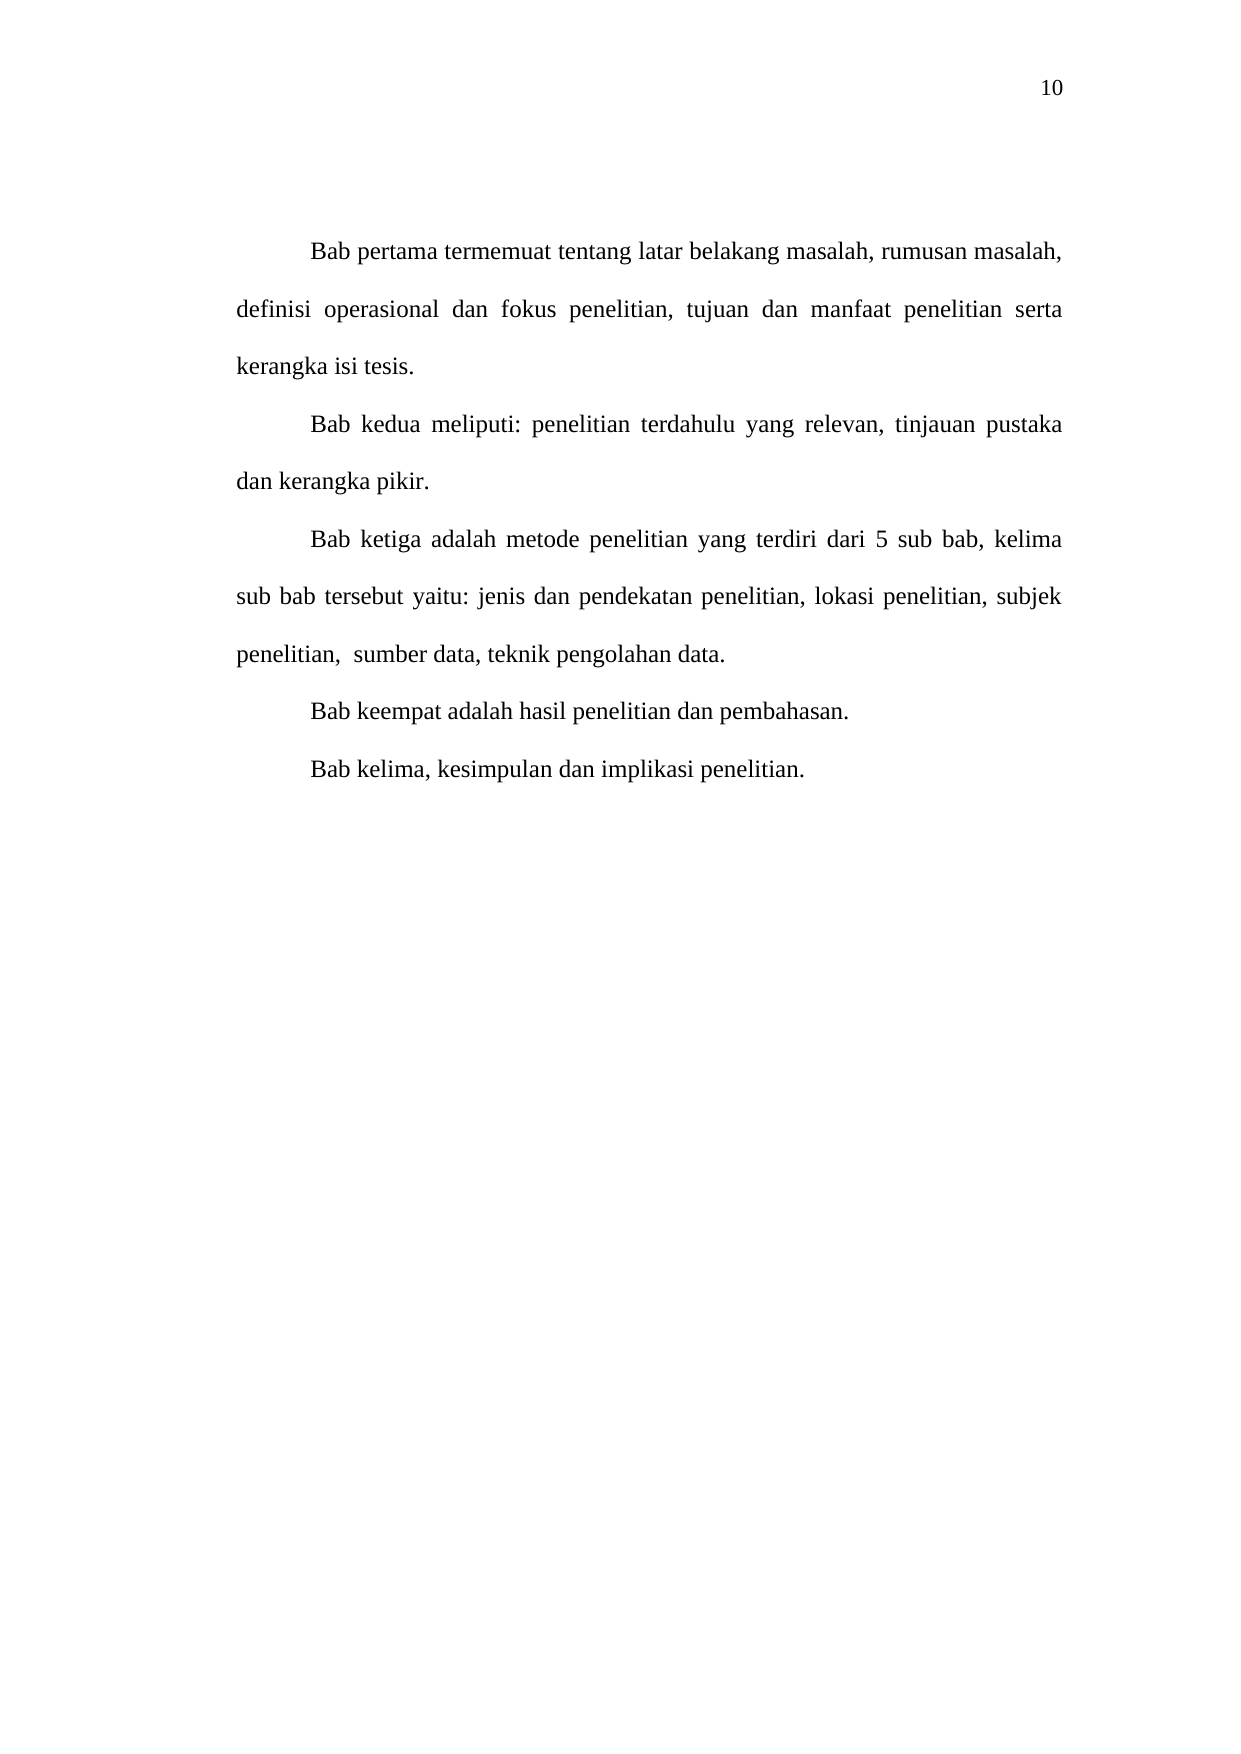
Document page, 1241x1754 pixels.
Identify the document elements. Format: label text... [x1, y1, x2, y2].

text Bab ketiga adalah metode penelitian yang terdiri dari 5 sub bab, kelima sub bab tersebut yaitu: jenis dan pendekatan penelitian, lokasi penelitian, subjek penelitian, sumber data, teknik pengolahan data. [236, 524, 1063, 667]
text Bab kedua meliputi: penelitian terdahulu yang relevan, tinjauan pustaka dan kerangka pikir. [236, 409, 1063, 495]
text Bab keempat adalah hasil penelitian dan pembahasan. [236, 696, 1063, 725]
text Bab kelima, kesimpulan dan implikasi penelitian. [236, 754, 1063, 782]
text Bab pertama termemuat tentang latar belakang masalah, rumusan masalah, definisi operasional dan fokus penelitian, tujuan dan manfaat penelitian serta kerangka isi tesis. [236, 236, 1063, 380]
